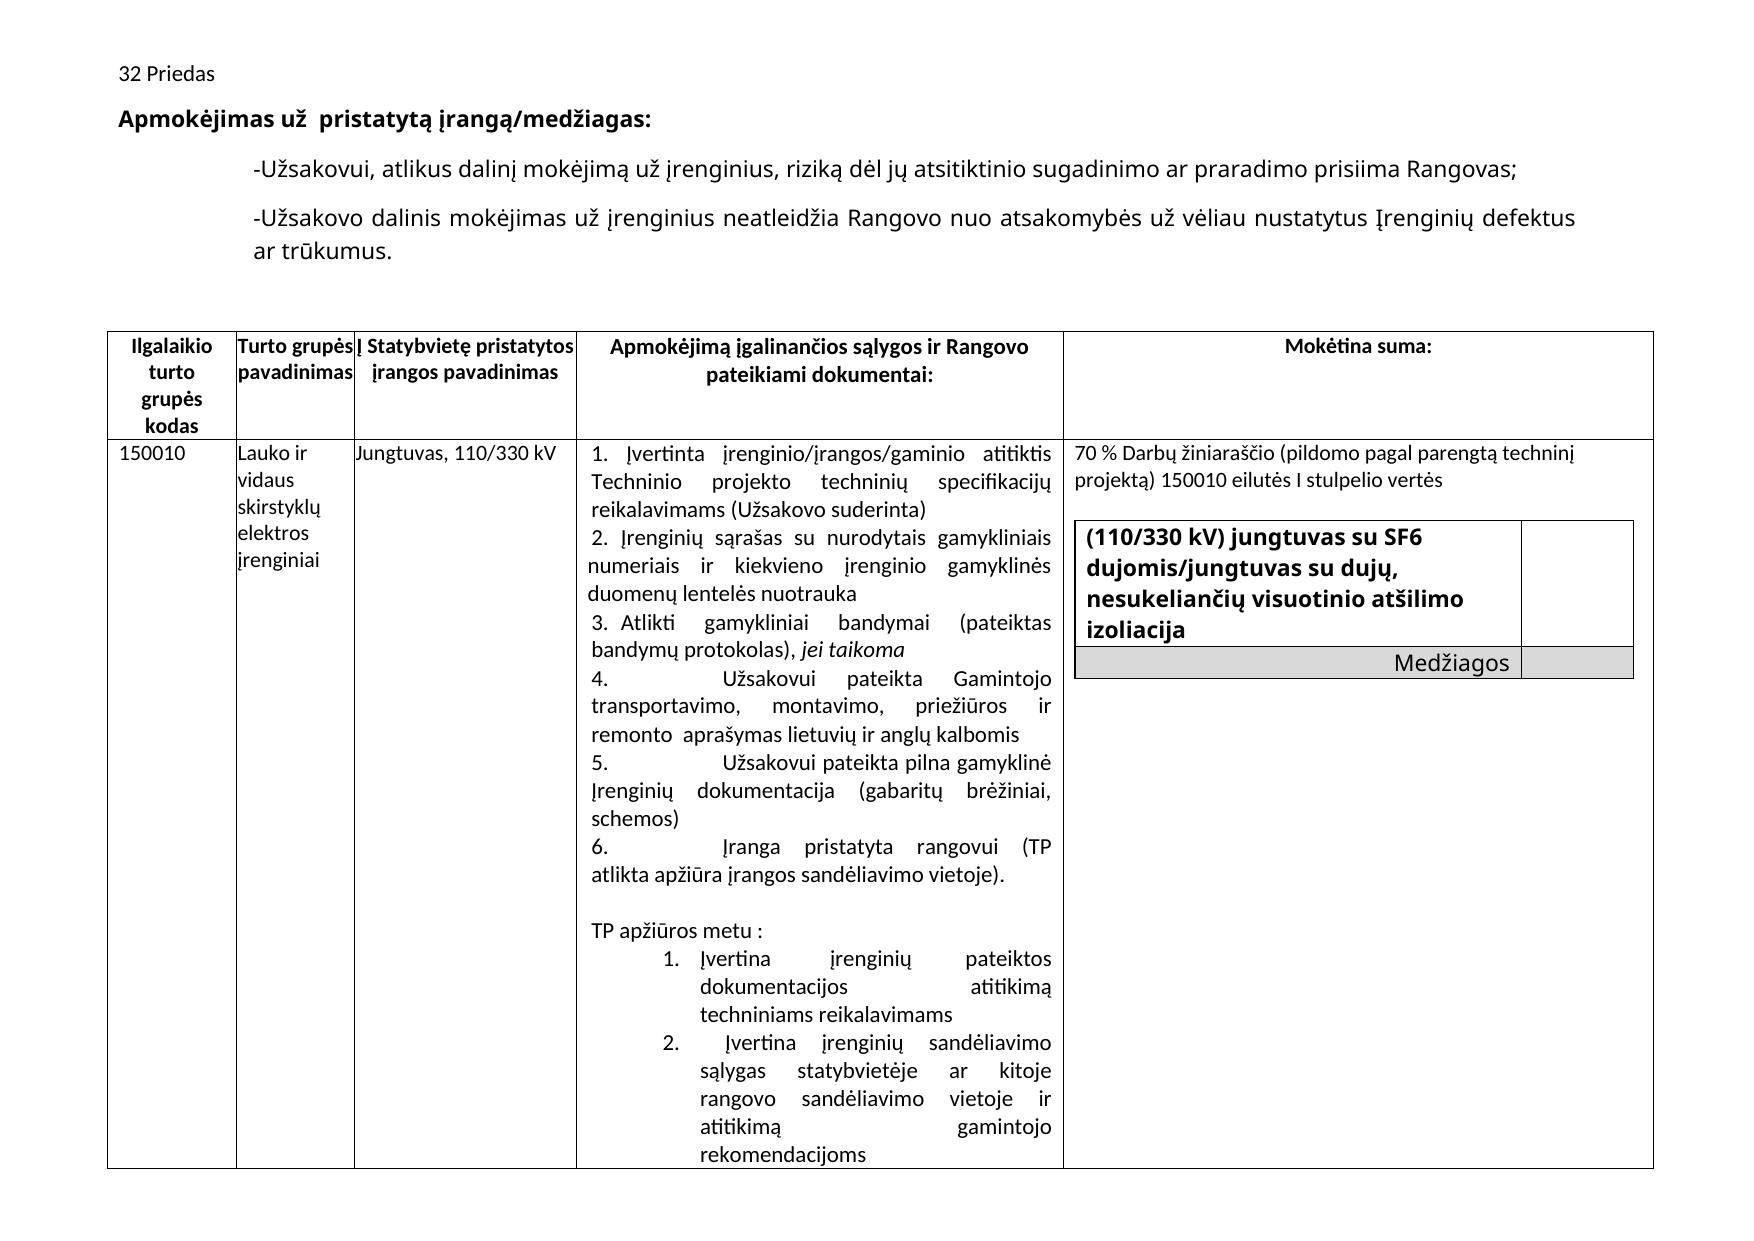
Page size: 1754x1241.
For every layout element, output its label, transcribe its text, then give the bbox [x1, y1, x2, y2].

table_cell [355, 440, 576, 1168]
table_header Į Statybvietę pristatytos įrangos pavadinimas [355, 332, 576, 438]
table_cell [1064, 440, 1653, 1168]
table_header Apmokėjimą įgalinančios sąlygos ir Rangovo pateikiami dokumentai: [577, 332, 1063, 438]
table_cell 150010 [108, 440, 236, 1168]
table_header Turto grupės pavadinimas [237, 332, 354, 438]
text -Užsakovui, atlikus dalinį mokėjimą už įrenginius, riziką dėl jų atsitiktinio sugadinimo ar praradimo prisiima Rangovas; [253, 153, 1577, 184]
text Apmokėjimas už pristatytą įrangą/medžiagas: [118, 103, 1577, 135]
table_header Mokėtina suma: [1064, 332, 1653, 438]
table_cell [577, 440, 1063, 1168]
table_header Ilgalaikio turto grupės kodas [108, 332, 236, 438]
text -Užsakovo dalinis mokėjimas už įrenginius neatleidžia Rangovo nuo atsakomybės už vėliau nustatytus Įrenginių defektus ar trūkumus. [253, 202, 1577, 266]
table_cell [237, 440, 354, 1168]
